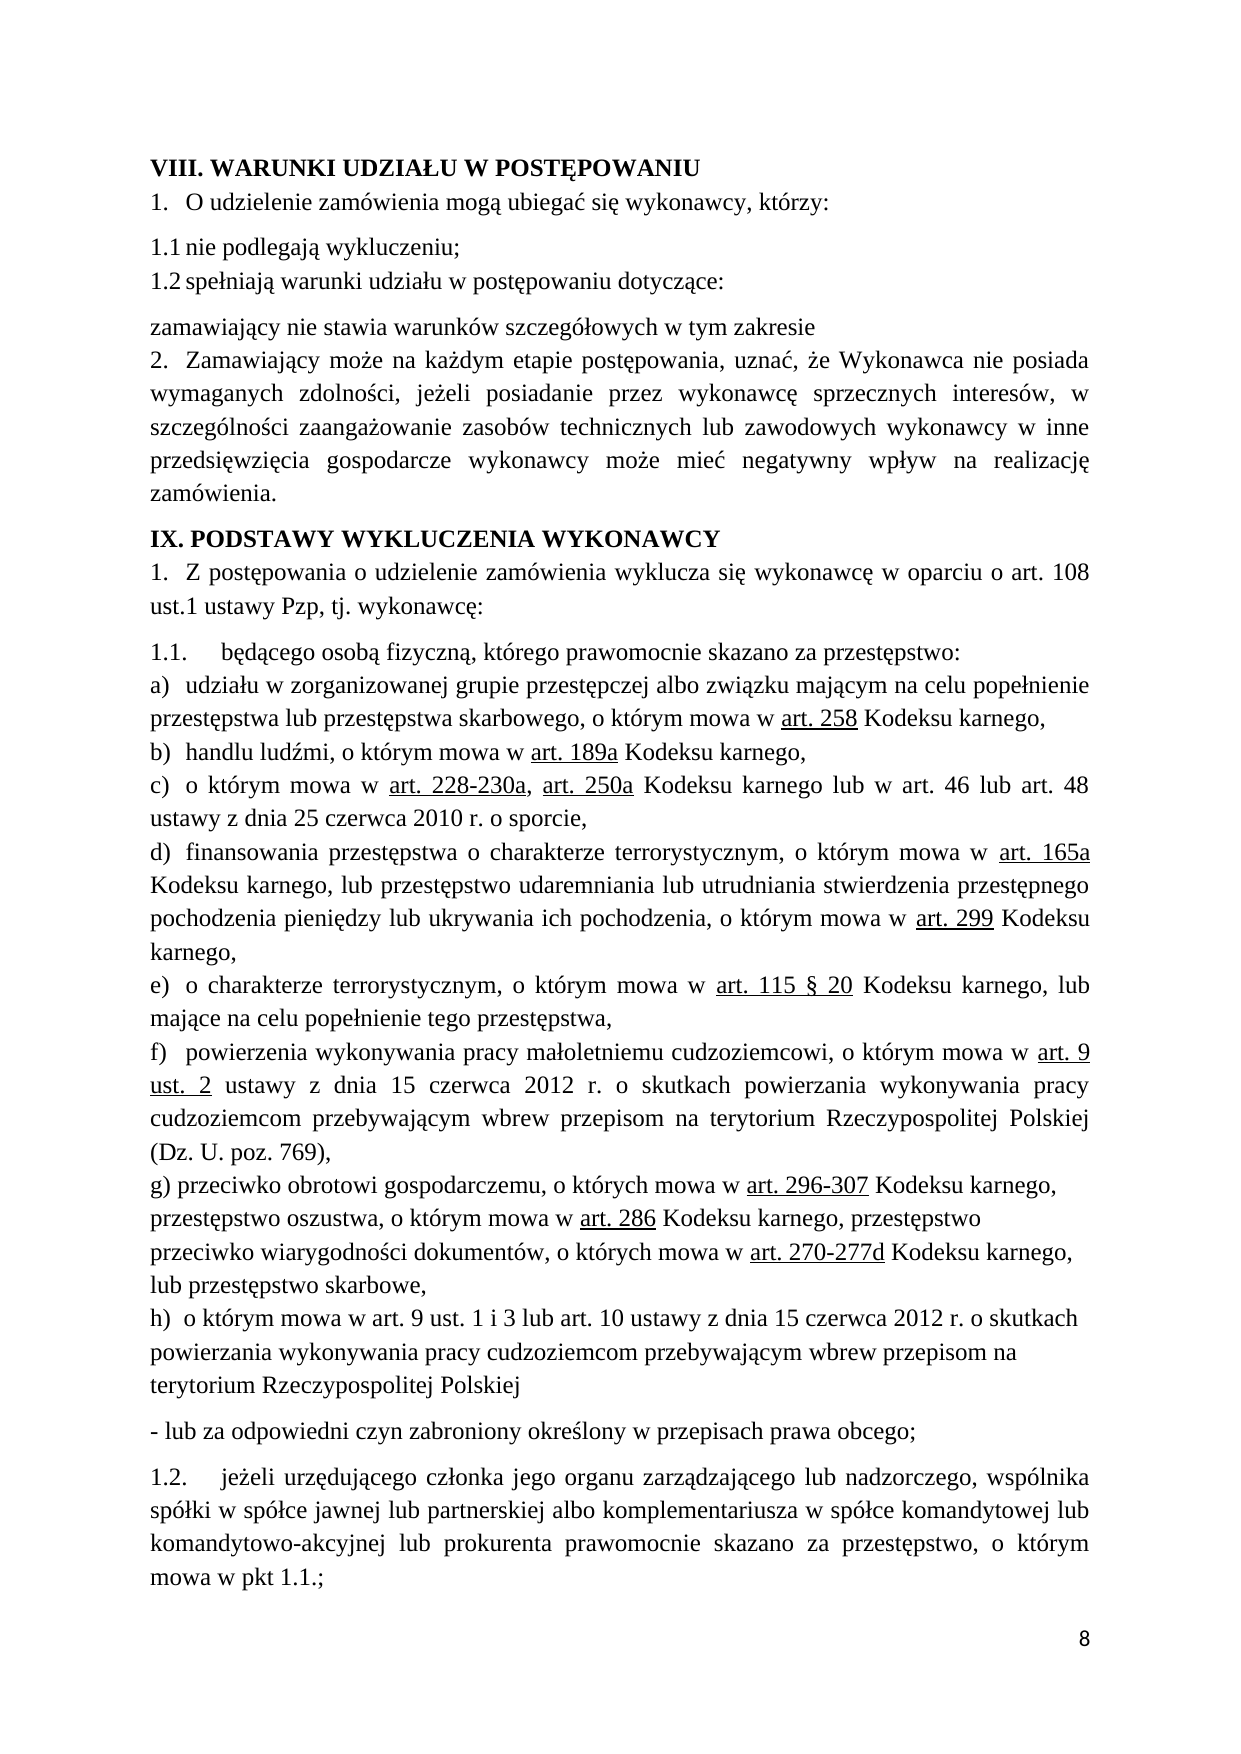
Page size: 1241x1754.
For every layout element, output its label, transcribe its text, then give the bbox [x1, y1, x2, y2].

list udziału w zorganizowanej grupie przestępczej albo związku mającym na celu popełnienie przestępstwa lub przestępstwa skarbowego, o którym mowa w art. 258 Kodeksu karnego, [150, 667, 1090, 733]
list O udzielenie zamówienia mogą ubiegać się wykonawcy, którzy: [150, 183, 1090, 217]
text IX. PODSTAWY WYKLUCZENIA WYKONAWCY [150, 521, 1090, 554]
list h) o którym mowa w art. 9 ust. 1 i 3 lub art. 10 ustawy z dnia 15 czerwca 2012 r. o skutkach powierzania wykonywania pracy cudzoziemcom przebywającym wbrew przepisom na terytorium Rzeczypospolitej Polskiej [150, 1300, 1090, 1400]
list Z postępowania o udzielenie zamówienia wyklucza się wykonawcę w oparciu o art. 108 ust.1 ustawy Pzp, tj. wykonawcę: [150, 554, 1090, 621]
list powierzenia wykonywania pracy małoletniemu cudzoziemcowi, o którym mowa w art. 9 ust. 2 ustawy z dnia 15 czerwca 2012 r. o skutkach powierzania wykonywania pracy cudzoziemcom przebywającym wbrew przepisom na terytorium Rzeczypospolitej Polskiej (Dz. U. poz. 769), [150, 1033, 1090, 1167]
list nie podlegają wykluczeniu; [150, 229, 1090, 262]
list o charakterze terrorystycznym, o którym mowa w art. 115 § 20 Kodeksu karnego, lub mające na celu popełnienie tego przestępstwa, [150, 967, 1090, 1033]
list jeżeli urzędującego członka jego organu zarządzającego lub nadzorczego, wspólnika spółki w spółce jawnej lub partnerskiej albo komplementariusza w spółce komandytowej lub komandytowo-akcyjnej lub prokurenta prawomocnie skazano za przestępstwo, o którym mowa w pkt 1.1.; [150, 1458, 1090, 1592]
list finansowania przestępstwa o charakterze terrorystycznym, o którym mowa w art. 165a Kodeksu karnego, lub przestępstwo udaremniania lub utrudniania stwierdzenia przestępnego pochodzenia pieniędzy lub ukrywania ich pochodzenia, o którym mowa w art. 299 Kodeksu karnego, [150, 833, 1090, 967]
list handlu ludźmi, o którym mowa w art. 189a Kodeksu karnego, [150, 733, 1090, 767]
list g) przeciwko obrotowi gospodarczemu, o których mowa w art. 296-307 Kodeksu karnego, przestępstwo oszustwa, o którym mowa w art. 286 Kodeksu karnego, przestępstwo przeciwko wiarygodności dokumentów, o których mowa w art. 270-277d Kodeksu karnego, lub przestępstwo skarbowe, [150, 1167, 1090, 1300]
list spełniają warunki udziału w postępowaniu dotyczące: [150, 262, 1090, 296]
text - lub za odpowiedni czyn zabroniony określony w przepisach prawa obcego; [150, 1412, 1090, 1446]
list o którym mowa w art. 228-230a, art. 250a Kodeksu karnego lub w art. 46 lub art. 48 ustawy z dnia 25 czerwca 2010 r. o sporcie, [150, 767, 1090, 833]
text VIII. WARUNKI UDZIAŁU W POSTĘPOWANIU [150, 150, 1090, 183]
text zamawiający nie stawia warunków szczegółowych w tym zakresie [150, 308, 1090, 342]
list będącego osobą fizyczną, którego prawomocnie skazano za przestępstwo: [150, 633, 1090, 667]
list Zamawiający może na każdym etapie postępowania, uznać, że Wykonawca nie posiada wymaganych zdolności, jeżeli posiadanie przez wykonawcę sprzecznych interesów, w szczególności zaangażowanie zasobów technicznych lub zawodowych wykonawcy w inne przedsięwzięcia gospodarcze wykonawcy może mieć negatywny wpływ na realizację zamówienia. [150, 342, 1090, 508]
